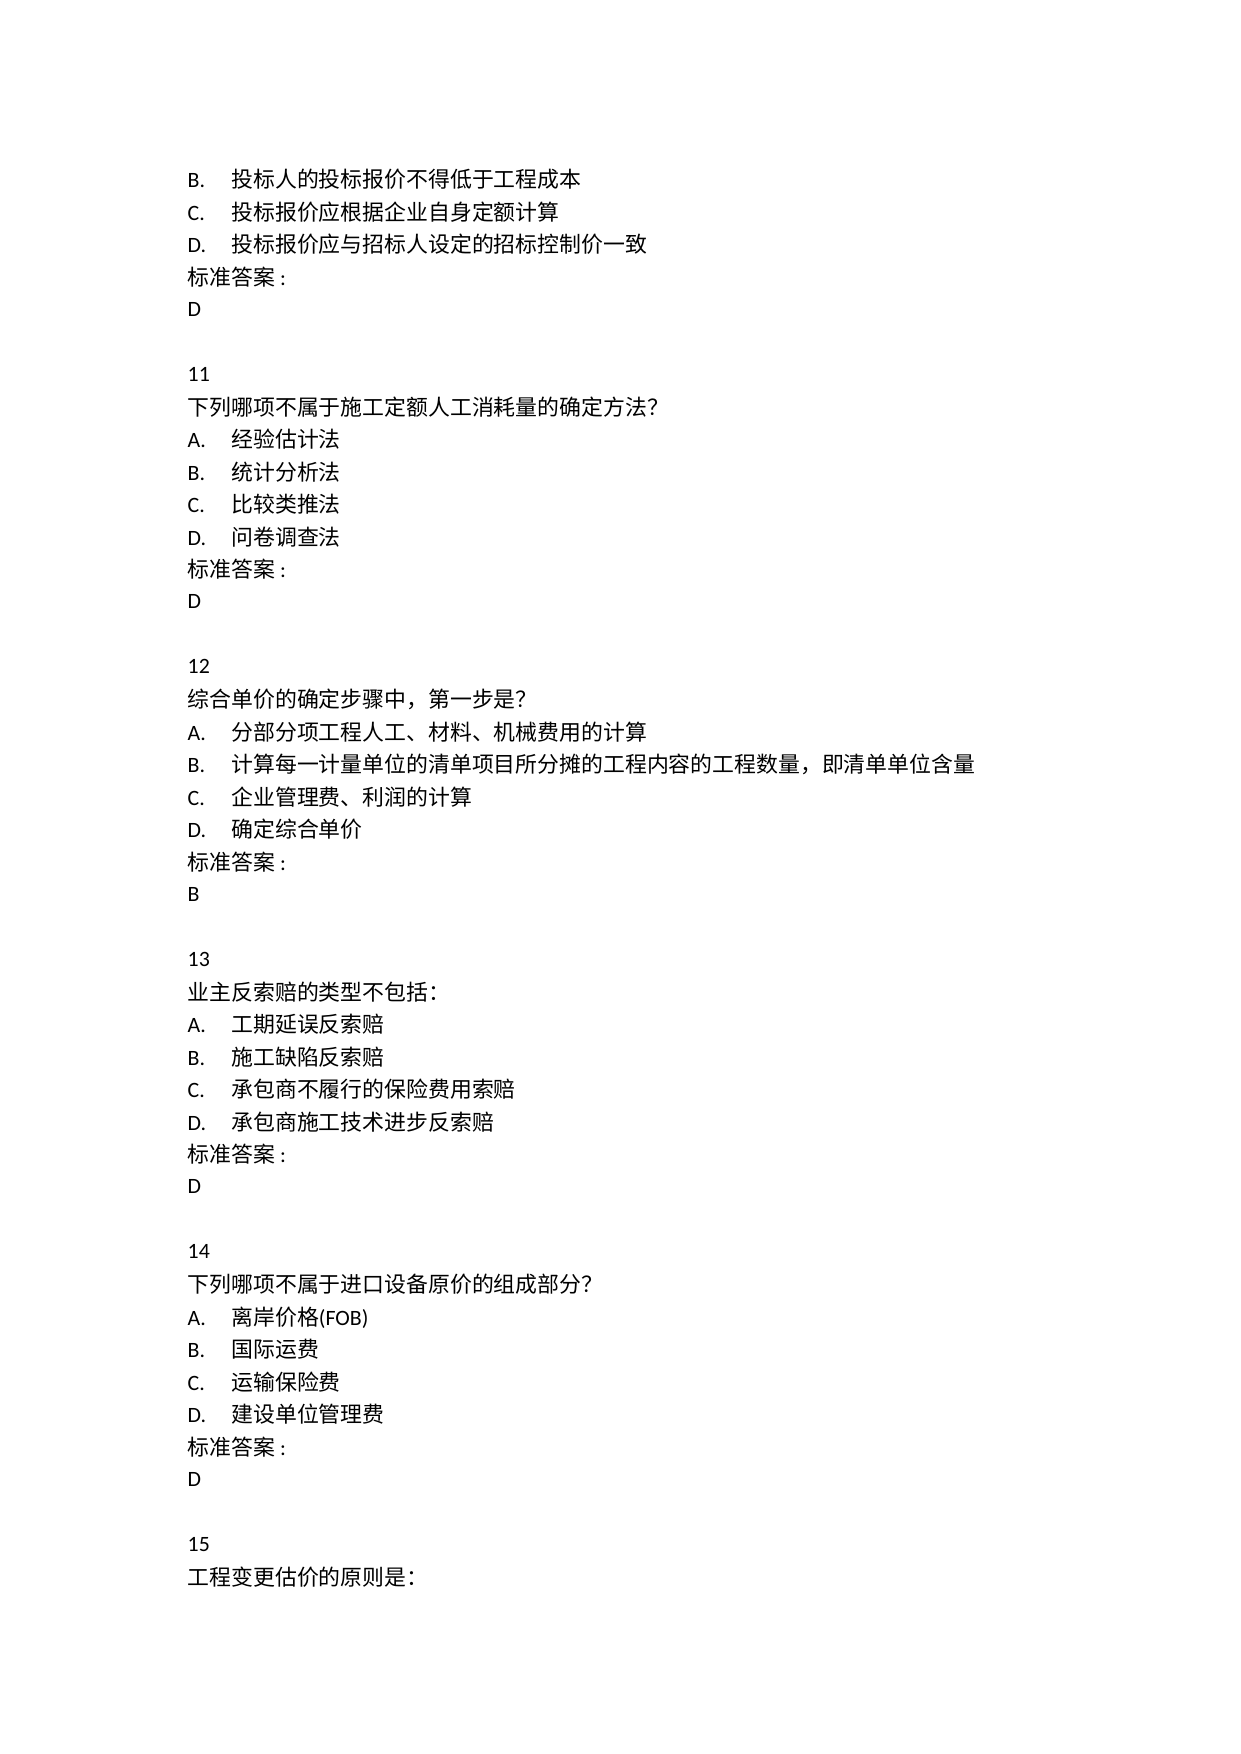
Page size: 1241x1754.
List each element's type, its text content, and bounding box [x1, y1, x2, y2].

text 12 [187, 649, 1053, 682]
text 综合单价的确定步骤中，第一步是？ [187, 682, 1053, 714]
text A. 工期延误反索赔 [187, 1007, 1053, 1039]
text D [187, 584, 1053, 617]
text 标准答案 : [187, 1429, 1053, 1462]
text C. 承包商不履行的保险费用索赔 [187, 1072, 1053, 1104]
text 下列哪项不属于施工定额人工消耗量的确定方法？ [187, 389, 1053, 422]
text D [187, 1169, 1053, 1202]
text 标准答案 : [187, 1137, 1053, 1169]
text 业主反索赔的类型不包括： [187, 974, 1053, 1007]
text D. 承包商施工技术进步反索赔 [187, 1104, 1053, 1137]
text C. 企业管理费、利润的计算 [187, 779, 1053, 812]
text 11 [187, 357, 1053, 389]
text B. 统计分析法 [187, 454, 1053, 487]
text B. 计算每一计量单位的清单项目所分摊的工程内容的工程数量，即清单单位含量 [187, 747, 1053, 779]
text D [187, 292, 1053, 324]
text C. 投标报价应根据企业自身定额计算 [187, 194, 1053, 227]
text 13 [187, 942, 1053, 974]
text 14 [187, 1234, 1053, 1267]
text B. 投标人的投标报价不得低于工程成本 [187, 162, 1053, 194]
text A. 经验估计法 [187, 422, 1053, 454]
text A. 离岸价格(FOB) [187, 1299, 1053, 1332]
text D [187, 1462, 1053, 1494]
text B. 施工缺陷反索赔 [187, 1039, 1053, 1072]
text B. 国际运费 [187, 1332, 1053, 1364]
text 标准答案 : [187, 259, 1053, 292]
text 下列哪项不属于进口设备原价的组成部分？ [187, 1267, 1053, 1299]
text 标准答案 : [187, 844, 1053, 877]
text A. 分部分项工程人工、材料、机械费用的计算 [187, 714, 1053, 747]
text C. 运输保险费 [187, 1364, 1053, 1397]
text B [187, 877, 1053, 909]
text D. 建设单位管理费 [187, 1397, 1053, 1429]
text 工程变更估价的原则是： [187, 1559, 1053, 1592]
text 15 [187, 1527, 1053, 1559]
text D. 确定综合单价 [187, 812, 1053, 844]
text C. 比较类推法 [187, 487, 1053, 519]
text D. 问卷调查法 [187, 519, 1053, 552]
text D. 投标报价应与招标人设定的招标控制价一致 [187, 227, 1053, 259]
text 标准答案 : [187, 552, 1053, 584]
